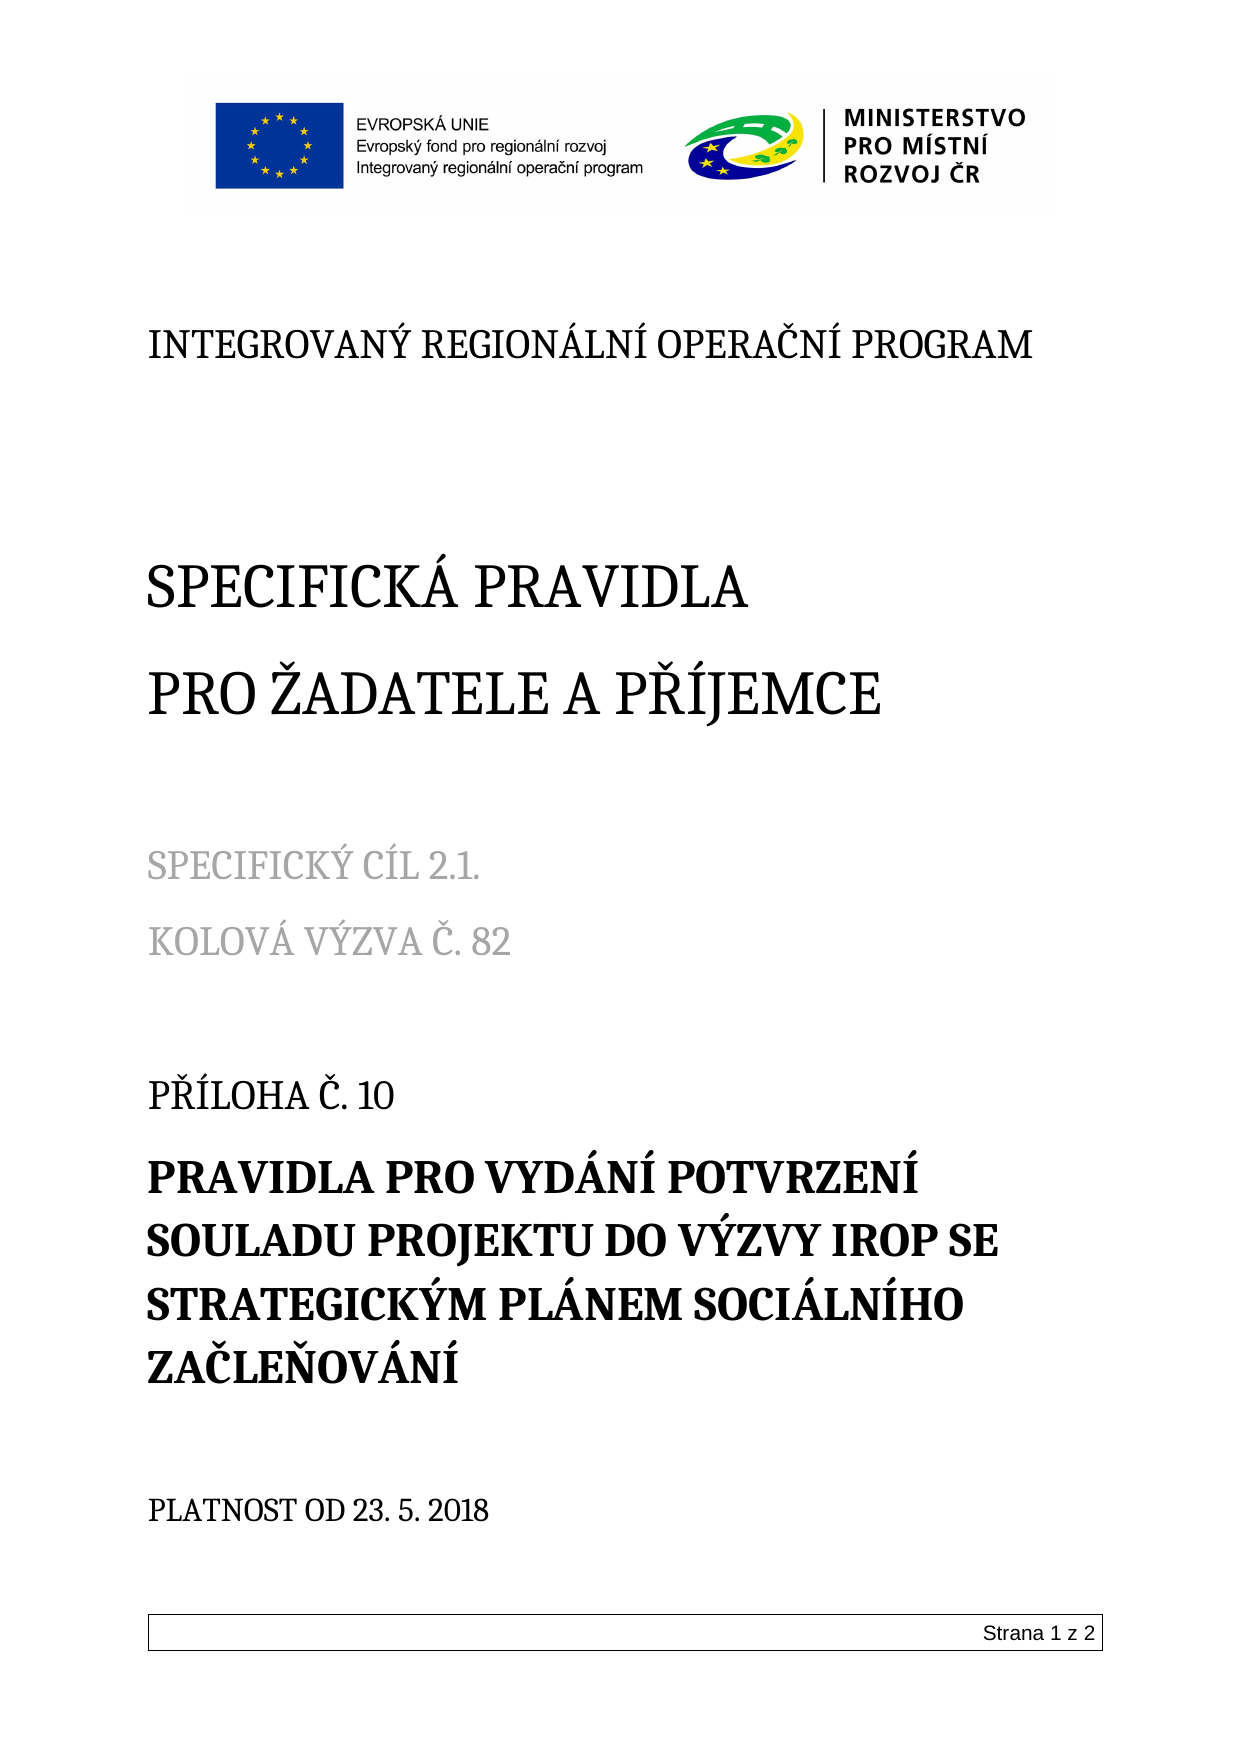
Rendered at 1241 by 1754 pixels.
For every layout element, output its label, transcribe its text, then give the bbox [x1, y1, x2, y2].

text SPECIFICKÁ PRAVIDLA [148, 551, 1093, 623]
text PRO ŽADATELE A PŘÍJEMCE [148, 658, 1093, 730]
text Pravidla pro vydání potvrzení souladu projektu do výzvy IROP se Strategickým plánem sociálního začleňování [148, 1150, 1093, 1395]
text pLATNOST OD 23. 5. 2018 [148, 1491, 1093, 1529]
text INTEGROVANÝ REGIONÁLNÍ OPERAČNÍ PROGRAM [148, 321, 1093, 369]
text kolová výzva č. 82 [148, 917, 1093, 965]
text PŘÍLOHA Č. 10 [148, 1072, 1093, 1120]
text SPECIFICKÝ CÍL 2.1. [148, 842, 1093, 889]
picture [187, 73, 1053, 217]
